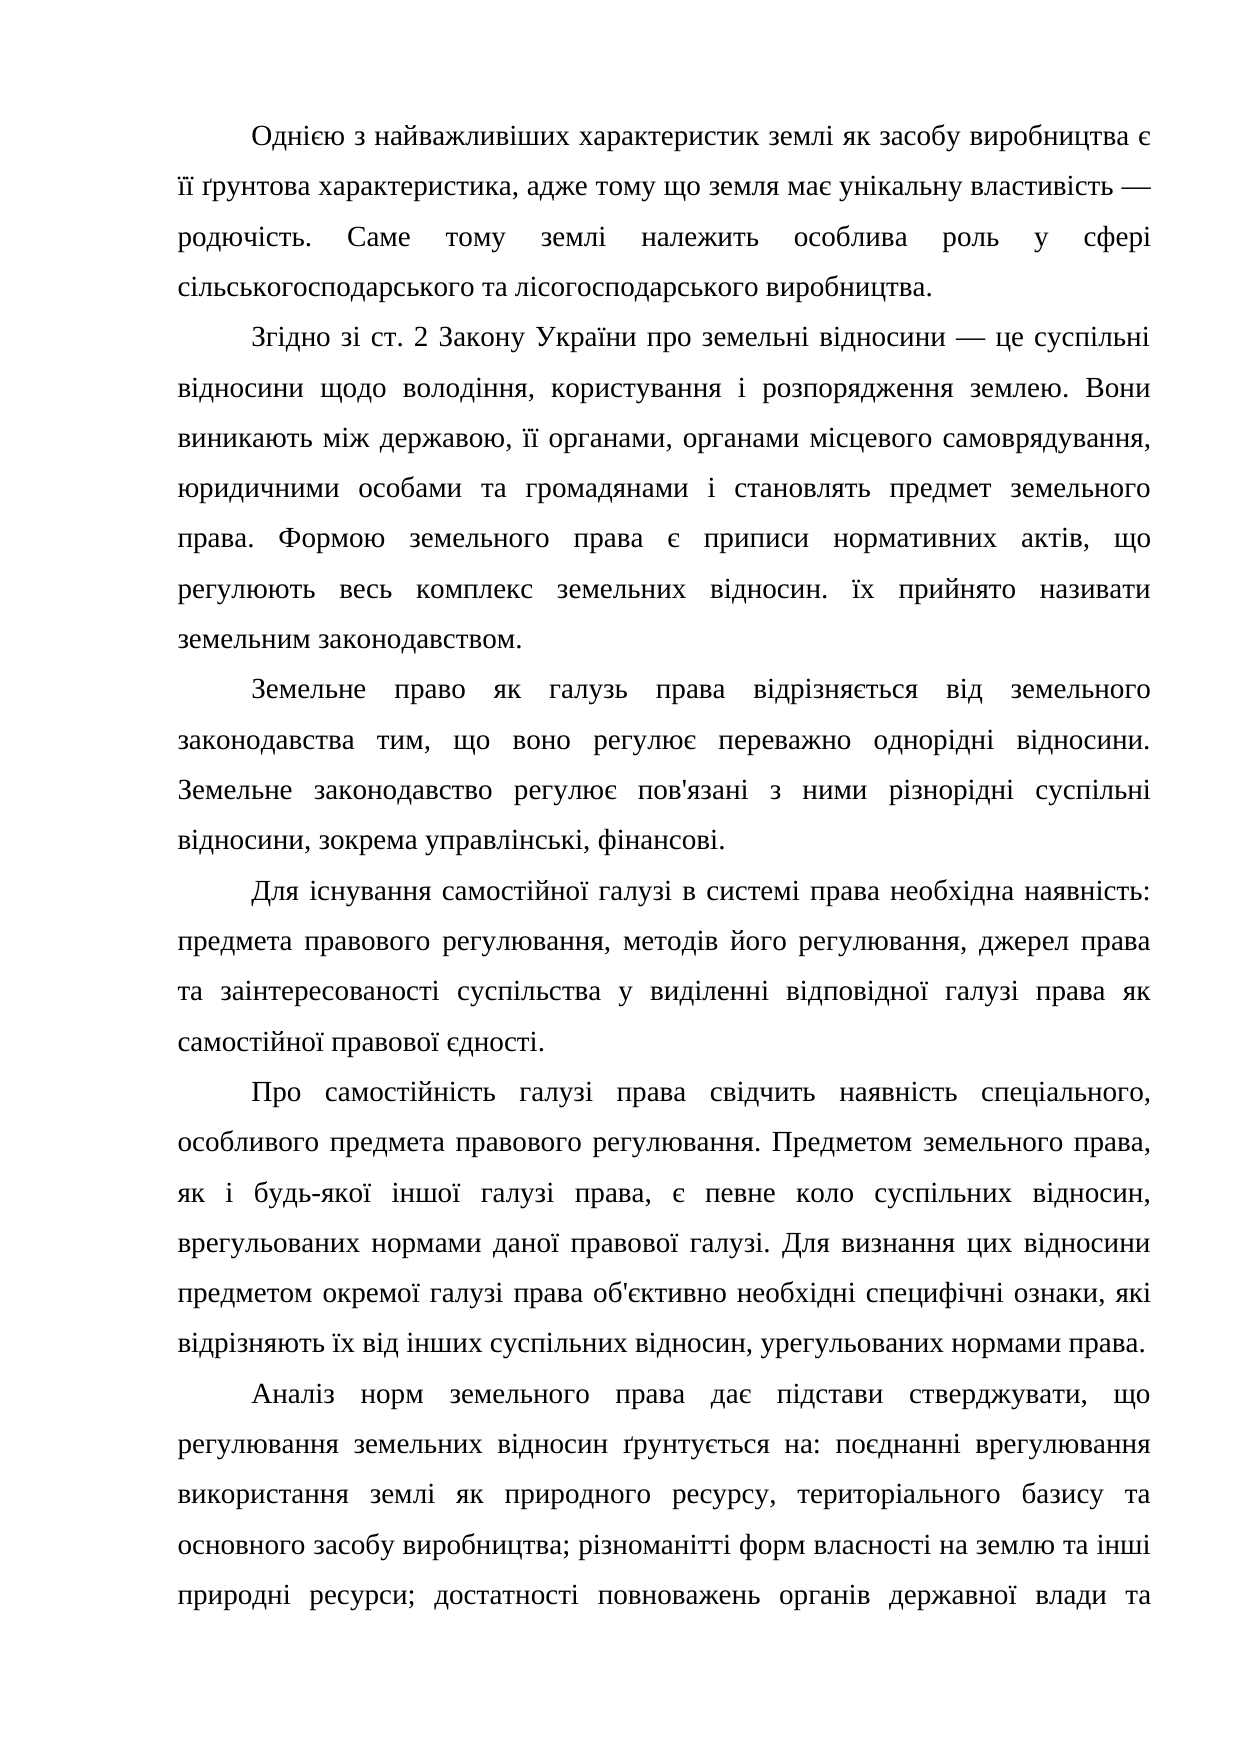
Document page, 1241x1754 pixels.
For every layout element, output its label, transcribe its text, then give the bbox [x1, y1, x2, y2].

text Земельне право як галузь права відрізняється від земельного законодавства тим, що воно регулює переважно однорідні відносини. Земельне законодавство регулює пов'язані з ними різнорідні суспільні відносини, зокрема управлінські, фінансові. [177, 672, 1152, 856]
text Для існування самостійної галузі в системі права необхідна наявність: предмета правового регулювання, методів його регулювання, джерел права та заінтересованості суспільства у виділенні відповідної галузі права як самостійної правової єдності. [177, 873, 1152, 1057]
text Про самостійність галузі права свідчить наявність спеціального, особливого предмета правового регулювання. Предметом земельного права, як і будь-якої іншої галузі права, є певне коло суспільних відносин, врегульованих нормами даної правової галузі. Для визнання цих відносини предметом окремої галузі права об'єктивно необхідні специфічні ознаки, які відрізняють їх від інших суспільних відносин, урегульованих нормами права. [177, 1074, 1152, 1359]
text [177, 1376, 1152, 1611]
text Однією з найважливіших характеристик землі як засобу виробництва є її ґрунтова характеристика, адже тому що земля має унікальну властивість — родючість. Саме тому землі належить особлива роль у сфері сільськогосподарського та лісогосподарського виробництва. [177, 118, 1152, 303]
text Згідно зі ст. 2 Закону України про земельні відносини — це суспільні відносини щодо володіння, користування і розпорядження землею. Вони виникають між державою, її органами, органами місцевого самоврядування, юридичними особами та громадянами і становлять предмет земельного права. Формою земельного права є приписи нормативних актів, що регулюють весь комплекс земельних відносин. їх прийнято називати земельним законодавством. [177, 319, 1152, 655]
